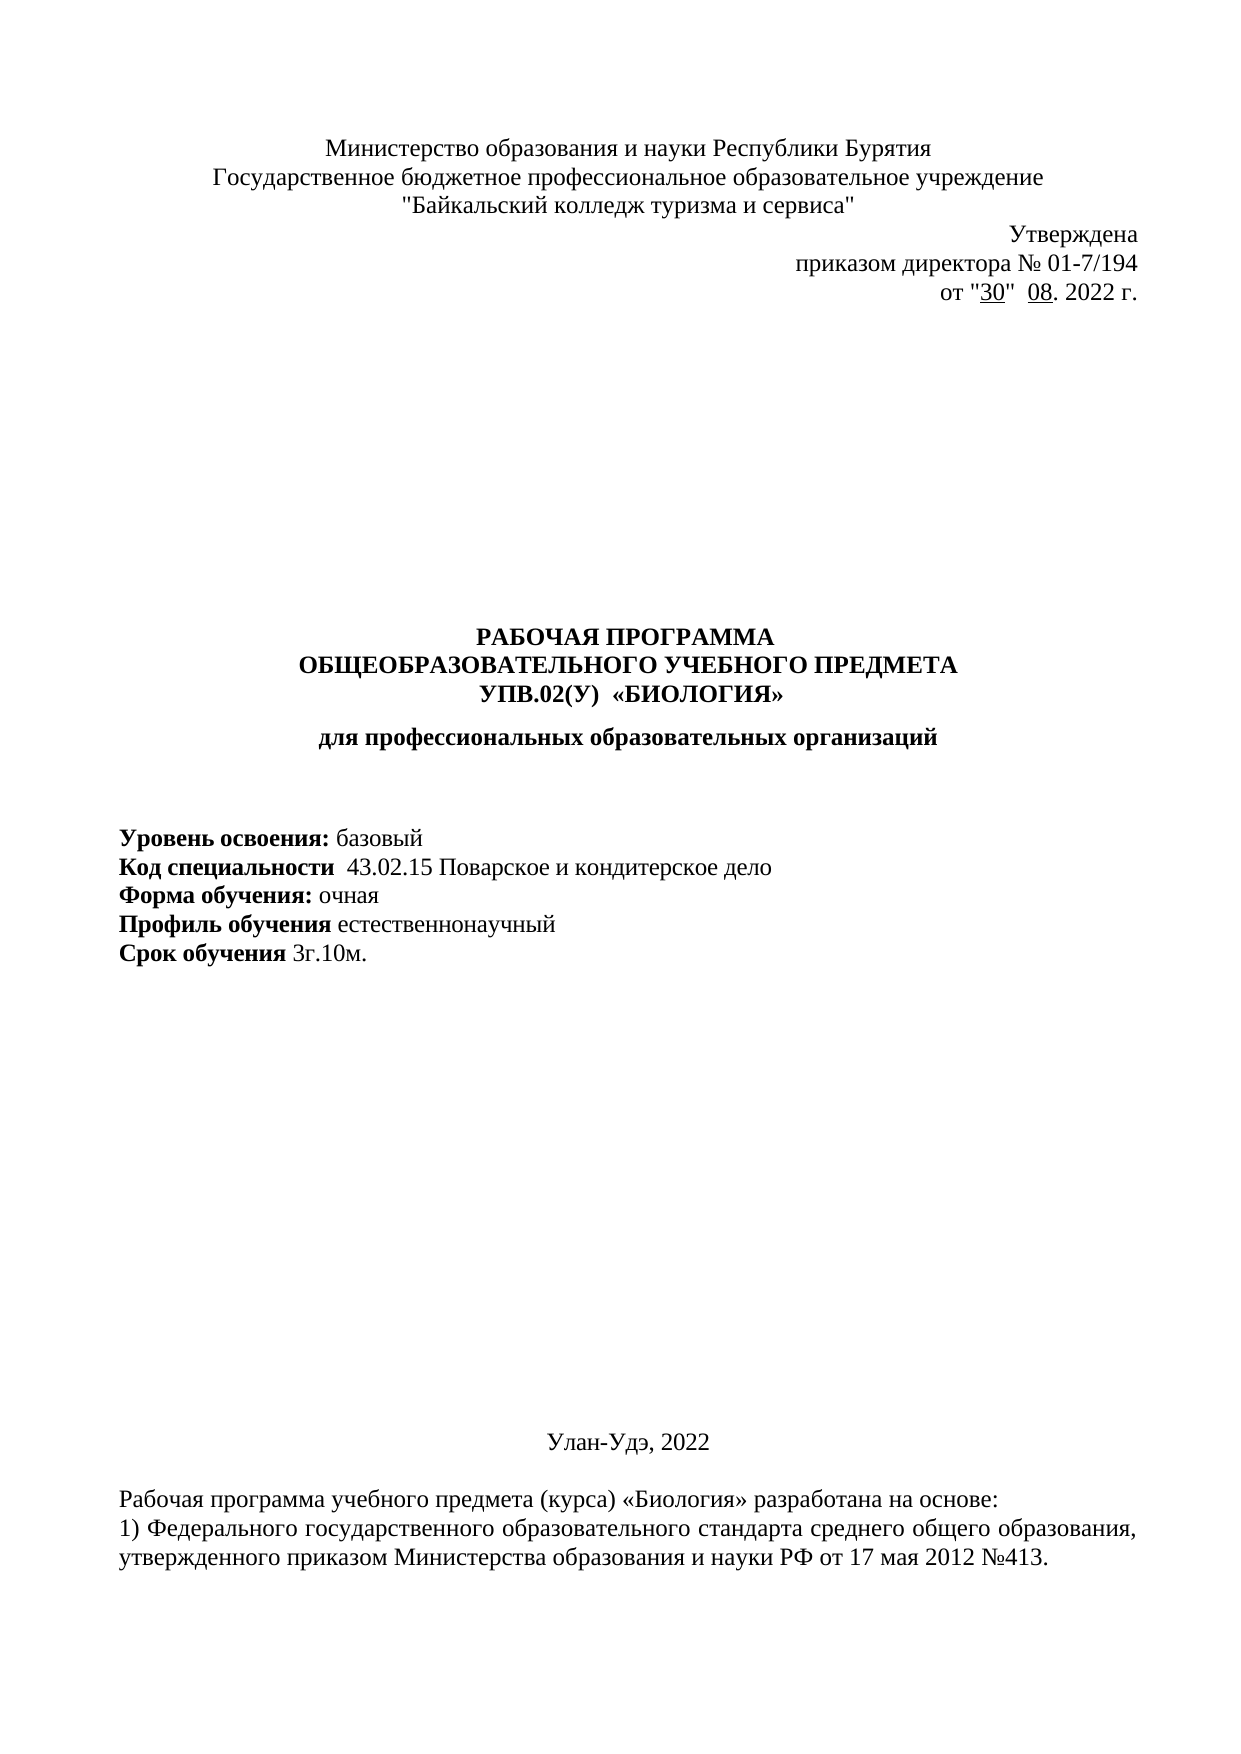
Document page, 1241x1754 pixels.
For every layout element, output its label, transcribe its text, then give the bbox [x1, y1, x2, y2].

text Улан-Удэ, 2022 [118, 1427, 1138, 1455]
text Срок обучения 3г.10м. [118, 938, 1138, 967]
text Министерство образования и науки Республики Бурятия [118, 133, 1138, 162]
text Уровень освоения: базовый [118, 823, 1138, 852]
text для профессиональных образовательных организаций [118, 722, 1138, 751]
text от "30" 08. 2022 г. [118, 277, 1138, 305]
text Код специальности 43.02.15 Поварское и кондитерское дело [118, 852, 1138, 880]
text Утверждена [118, 219, 1138, 248]
text УПВ.02(У) «БИОЛОГИЯ» [118, 679, 1138, 708]
text Рабочая программа учебного предмета (курса) «Биология» разработана на основе: [118, 1484, 1138, 1513]
text 1) Федерального государственного образовательного стандарта среднего общего образования, утвержденного приказом Министерства образования и науки РФ от 17 мая 2012 №413. [118, 1513, 1138, 1570]
text Форма обучения: очная [118, 880, 1138, 909]
text Профиль обучения естественнонаучный [118, 909, 1138, 938]
text ОБЩЕОБРАЗОВАТЕЛЬНОГО УЧЕБНОГО ПРЕДМЕТА [118, 650, 1138, 679]
text приказом директора № 01-7/194 [118, 248, 1138, 277]
text Государственное бюджетное профессиональное образовательное учреждение [118, 162, 1138, 190]
text "Байкальский колледж туризма и сервиса" [118, 190, 1138, 219]
text РАБОЧАЯ ПРОГРАММА [118, 622, 1138, 650]
